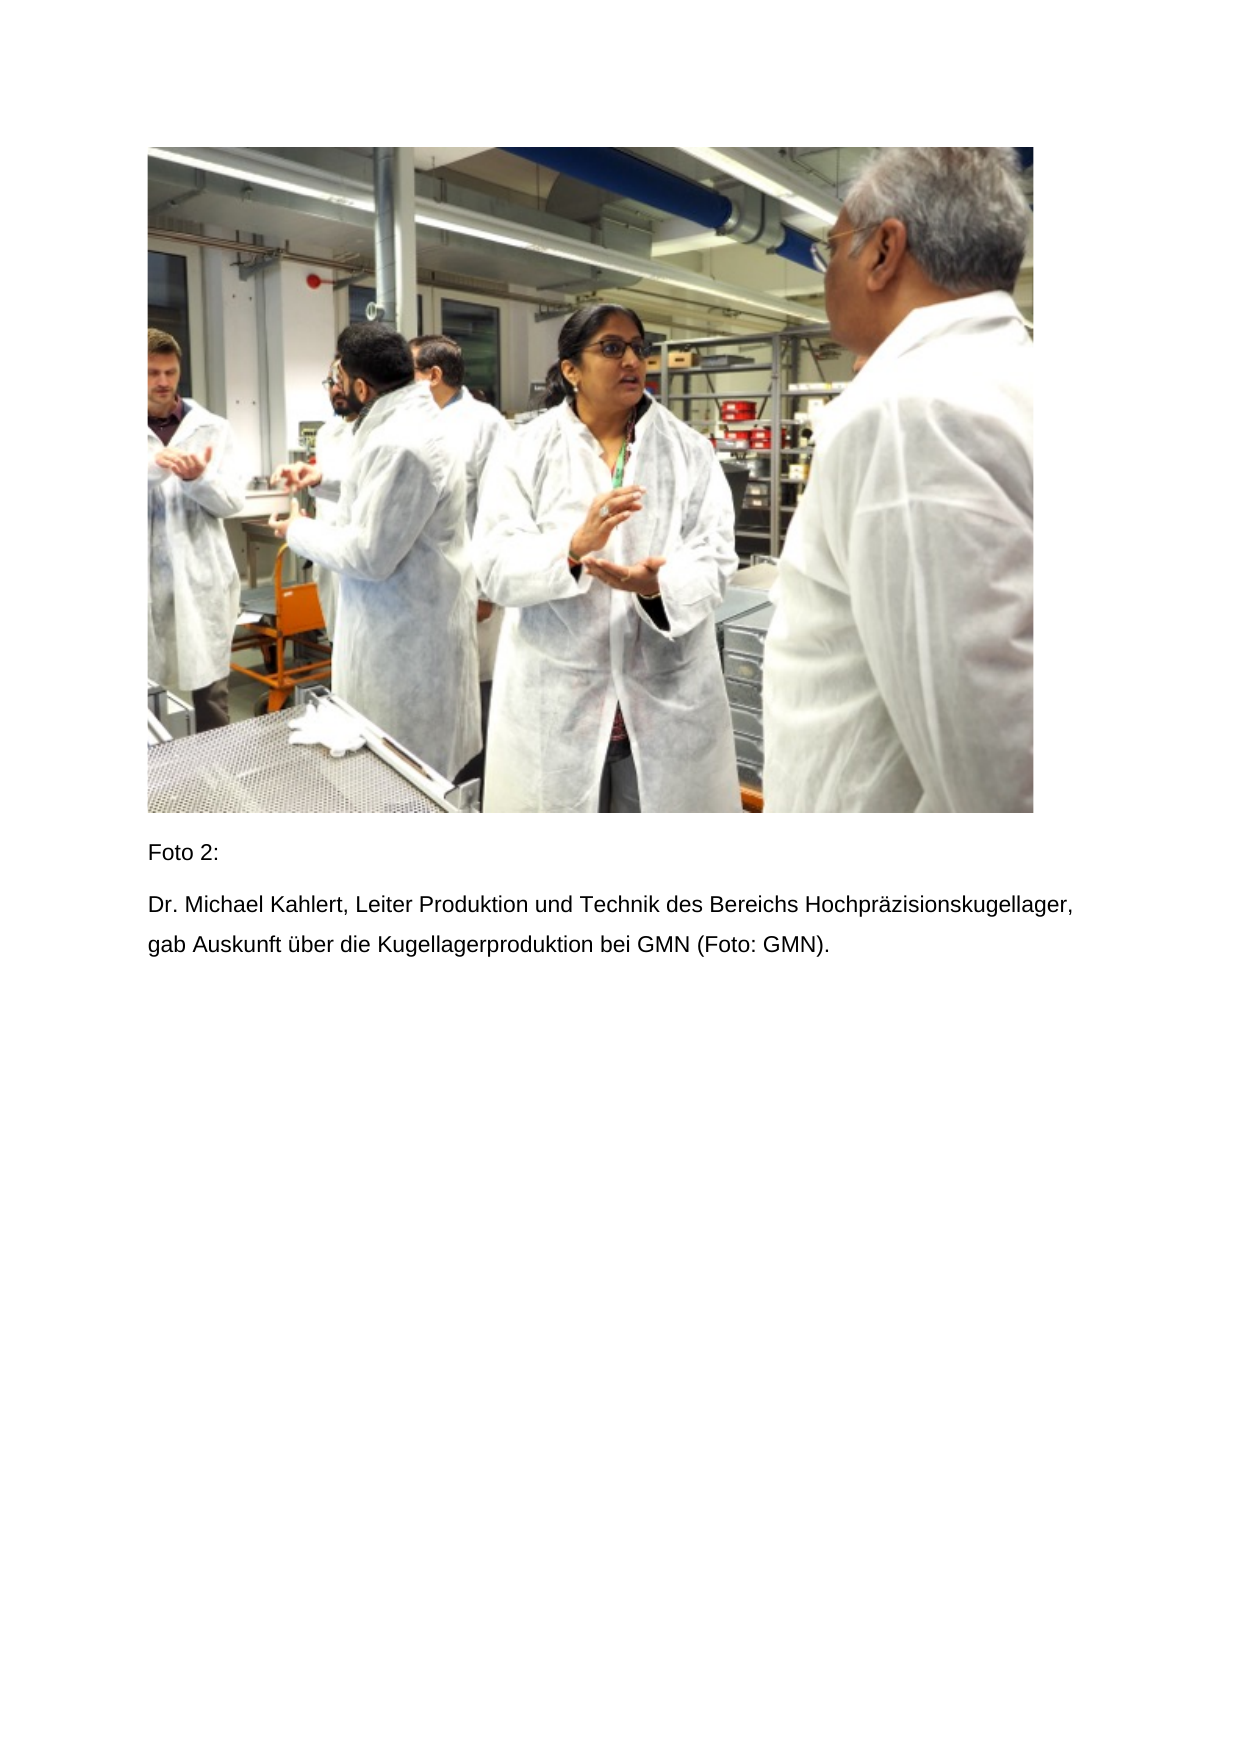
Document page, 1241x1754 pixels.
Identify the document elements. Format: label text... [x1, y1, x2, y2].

picture [147, 147, 1034, 813]
text Foto 2: [148, 839, 1093, 865]
text Dr. Michael Kahlert, Leiter Produktion und Technik des Bereichs Hochpräzisionskugellager, gab Auskunft über die Kugellagerproduktion bei GMN (Foto: GMN). [148, 891, 1093, 957]
